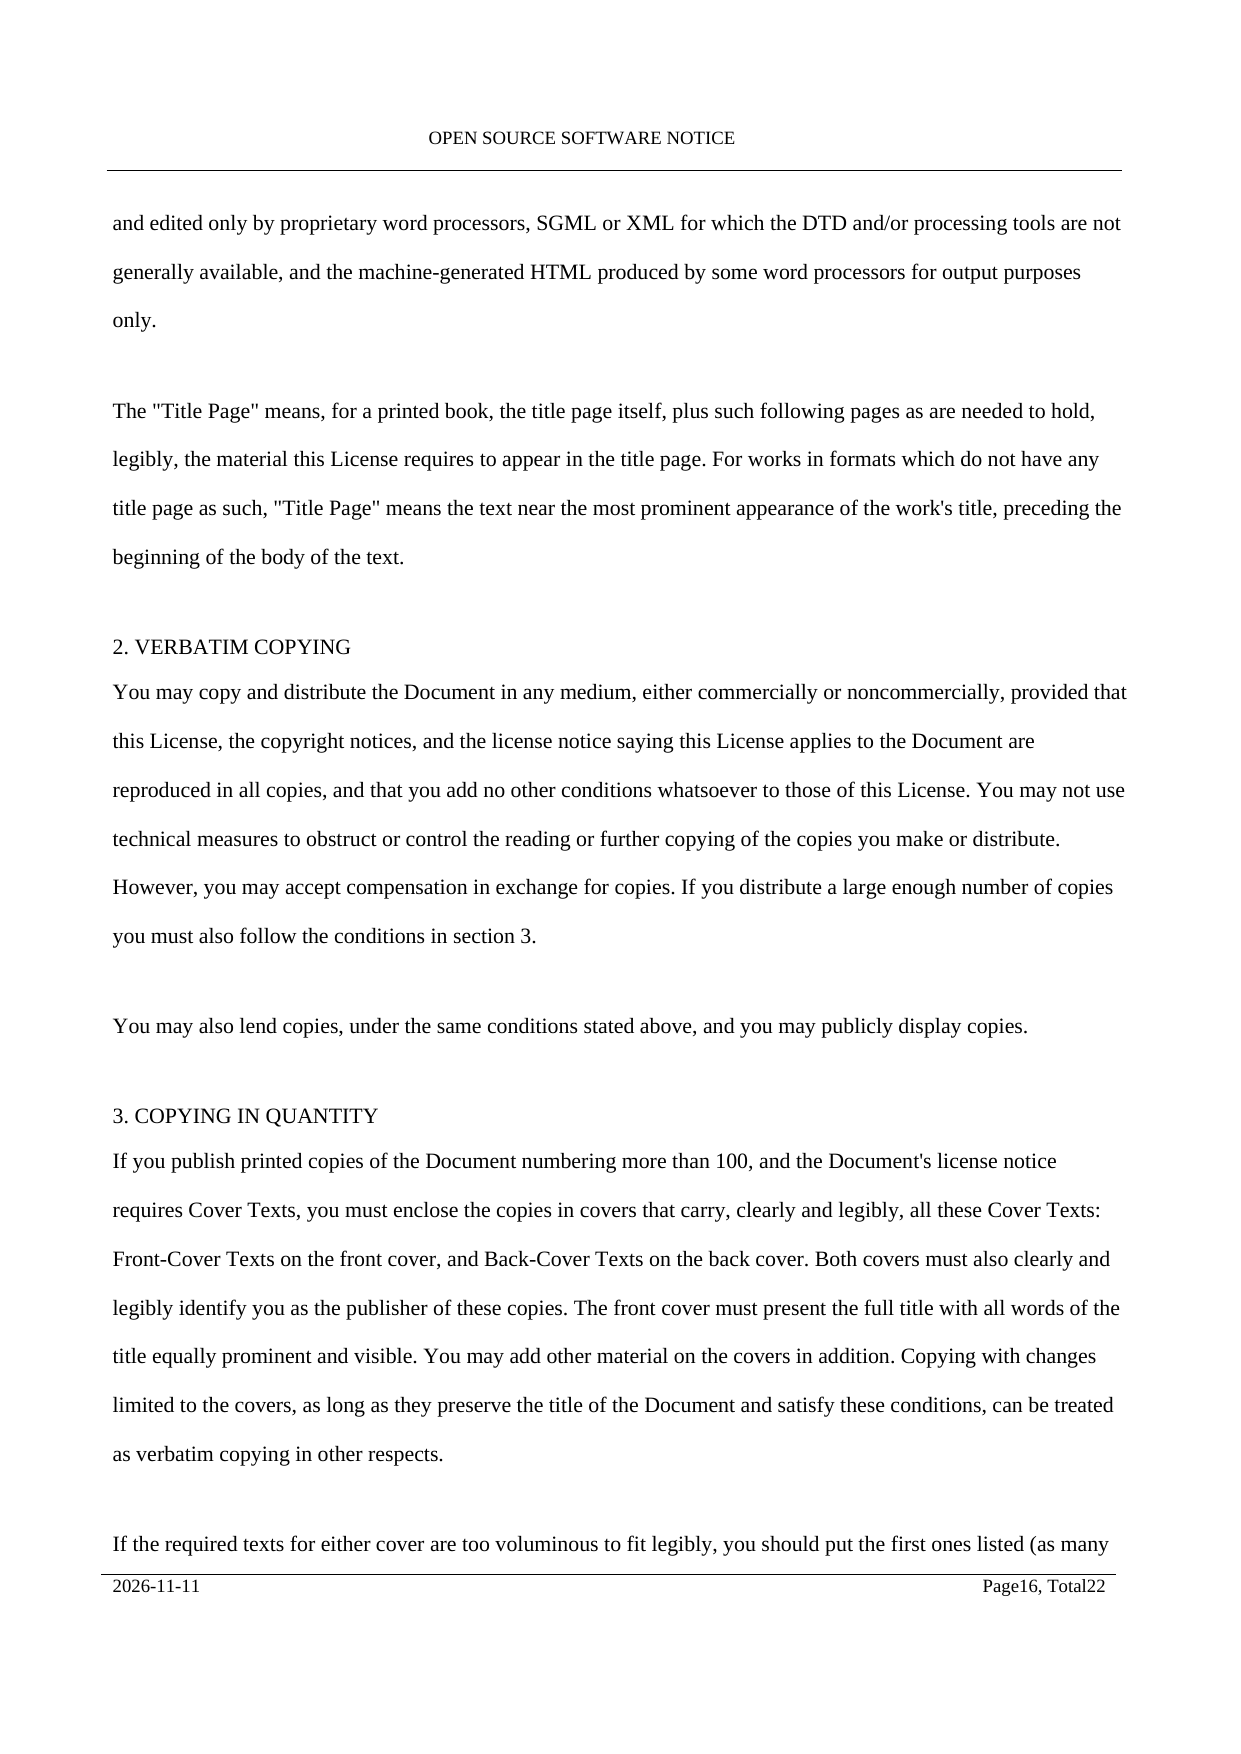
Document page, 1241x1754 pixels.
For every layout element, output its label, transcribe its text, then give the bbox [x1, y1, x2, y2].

text You may copy and distribute the Document in any medium, either commercially or noncommercially, provided that this License, the copyright notices, and the license notice saying this License applies to the Document are reproduced in all copies, and that you add no other conditions whatsoever to those of this License. You may not use technical measures to obstruct or control the reading or further copying of the copies you make or distribute. However, you may accept compensation in exchange for copies. If you distribute a large enough number of copies you must also follow the conditions in section 3. [112, 676, 1128, 952]
text 3. COPYING IN QUANTITY [112, 1100, 1128, 1132]
text You may also lend copies, under the same conditions stated above, and you may publicly display copies. [112, 1009, 1128, 1042]
text 2. VERBATIM COPYING [112, 631, 1128, 663]
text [112, 206, 1128, 336]
text If you publish printed copies of the Document numbering more than 100, and the Document's license notice requires Cover Texts, you must enclose the copies in covers that carry, clearly and legibly, all these Cover Texts: Front-Cover Texts on the front cover, and Back-Cover Texts on the back cover. Both covers must also clearly and legibly identify you as the publisher of these copies. The front cover must present the full title with all words of the title equally prominent and visible. You may add other material on the covers in addition. Copying with changes limited to the covers, as long as they preserve the title of the Document and satisfy these conditions, can be treated as verbatim copying in other respects. [112, 1145, 1128, 1470]
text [112, 1528, 1128, 1560]
text The "Title Page" means, for a printed book, the title page itself, plus such following pages as are needed to hold, legibly, the material this License requires to appear in the title page. For works in formats which do not have any title page as such, "Title Page" means the text near the most prominent appearance of the work's title, preceding the beginning of the body of the text. [112, 394, 1128, 573]
